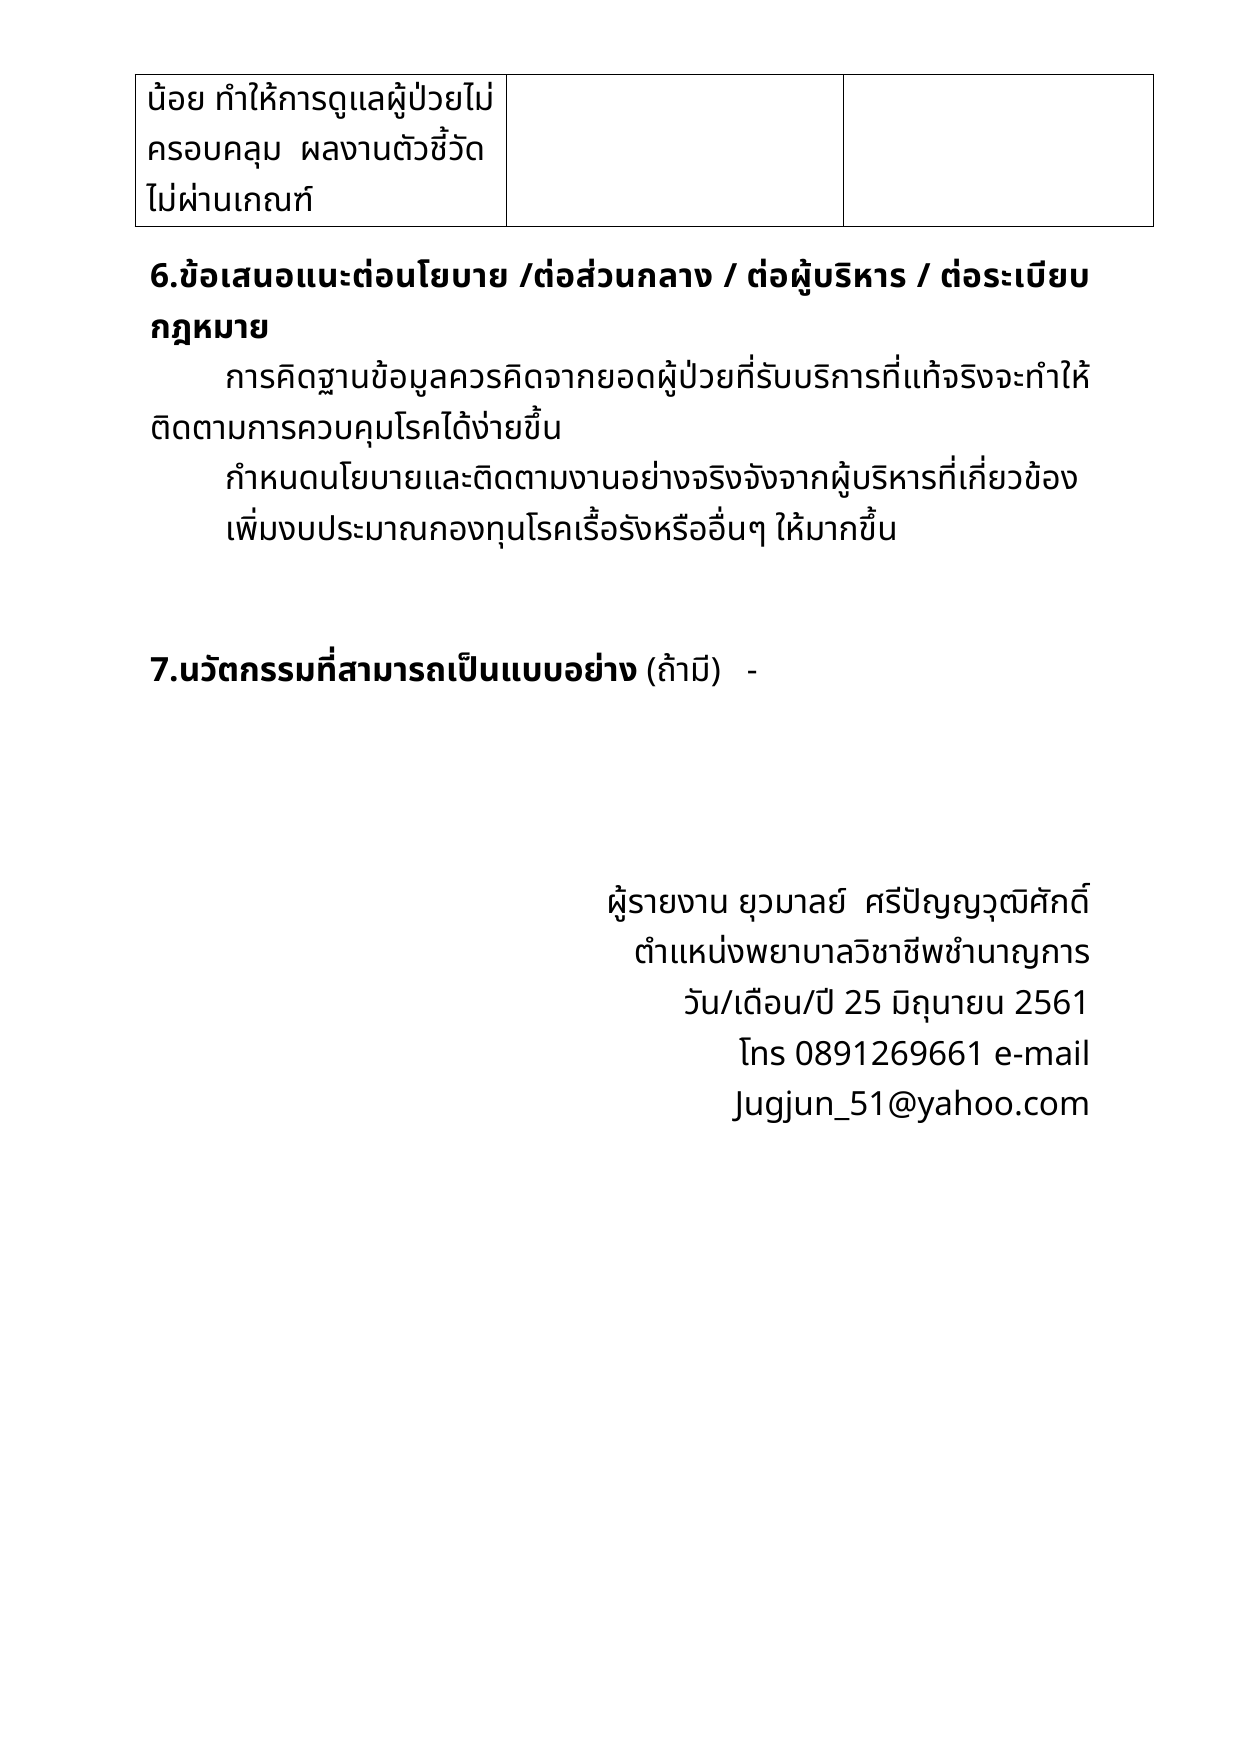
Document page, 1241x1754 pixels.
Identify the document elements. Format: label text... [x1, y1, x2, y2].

text 6.ข้อเสนอแนะต่อนโยบาย /ต่อส่วนกลาง / ต่อผู้บริหาร / ต่อระเบียบ กฎหมาย [150, 252, 1090, 353]
text เพิ่มงบประมาณกองทุนโรคเรื้อรังหรืออื่นๆ ให้มากขึ้น [150, 504, 1090, 555]
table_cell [507, 75, 843, 226]
table_cell [844, 75, 1153, 226]
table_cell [136, 75, 506, 226]
list โทร 0891269661 e-mail Jugjun_51@yahoo.com [175, 1029, 1090, 1126]
text 7.นวัตกรรมที่สามารถเป็นแบบอย่าง (ถ้ามี) - [150, 646, 1090, 696]
list ตำแหน่งพยาบาลวิชาชีพชำนาญการ [175, 928, 1090, 979]
text กำหนดนโยบายและติดตามงานอย่างจริงจังจากผู้บริหารที่เกี่ยวข้อง [150, 454, 1090, 504]
list วัน/เดือน/ปี 25 มิถุนายน 2561 [175, 979, 1090, 1029]
text การคิดฐานข้อมูลควรคิดจากยอดผู้ป่วยที่รับบริการที่แท้จริงจะทำให้ติดตามการควบคุมโรคได้ง่ายขึ้น [150, 353, 1090, 454]
list ผู้รายงาน ยุวมาลย์ ศรีปัญญวุฒิศักดิ์ [175, 878, 1090, 928]
